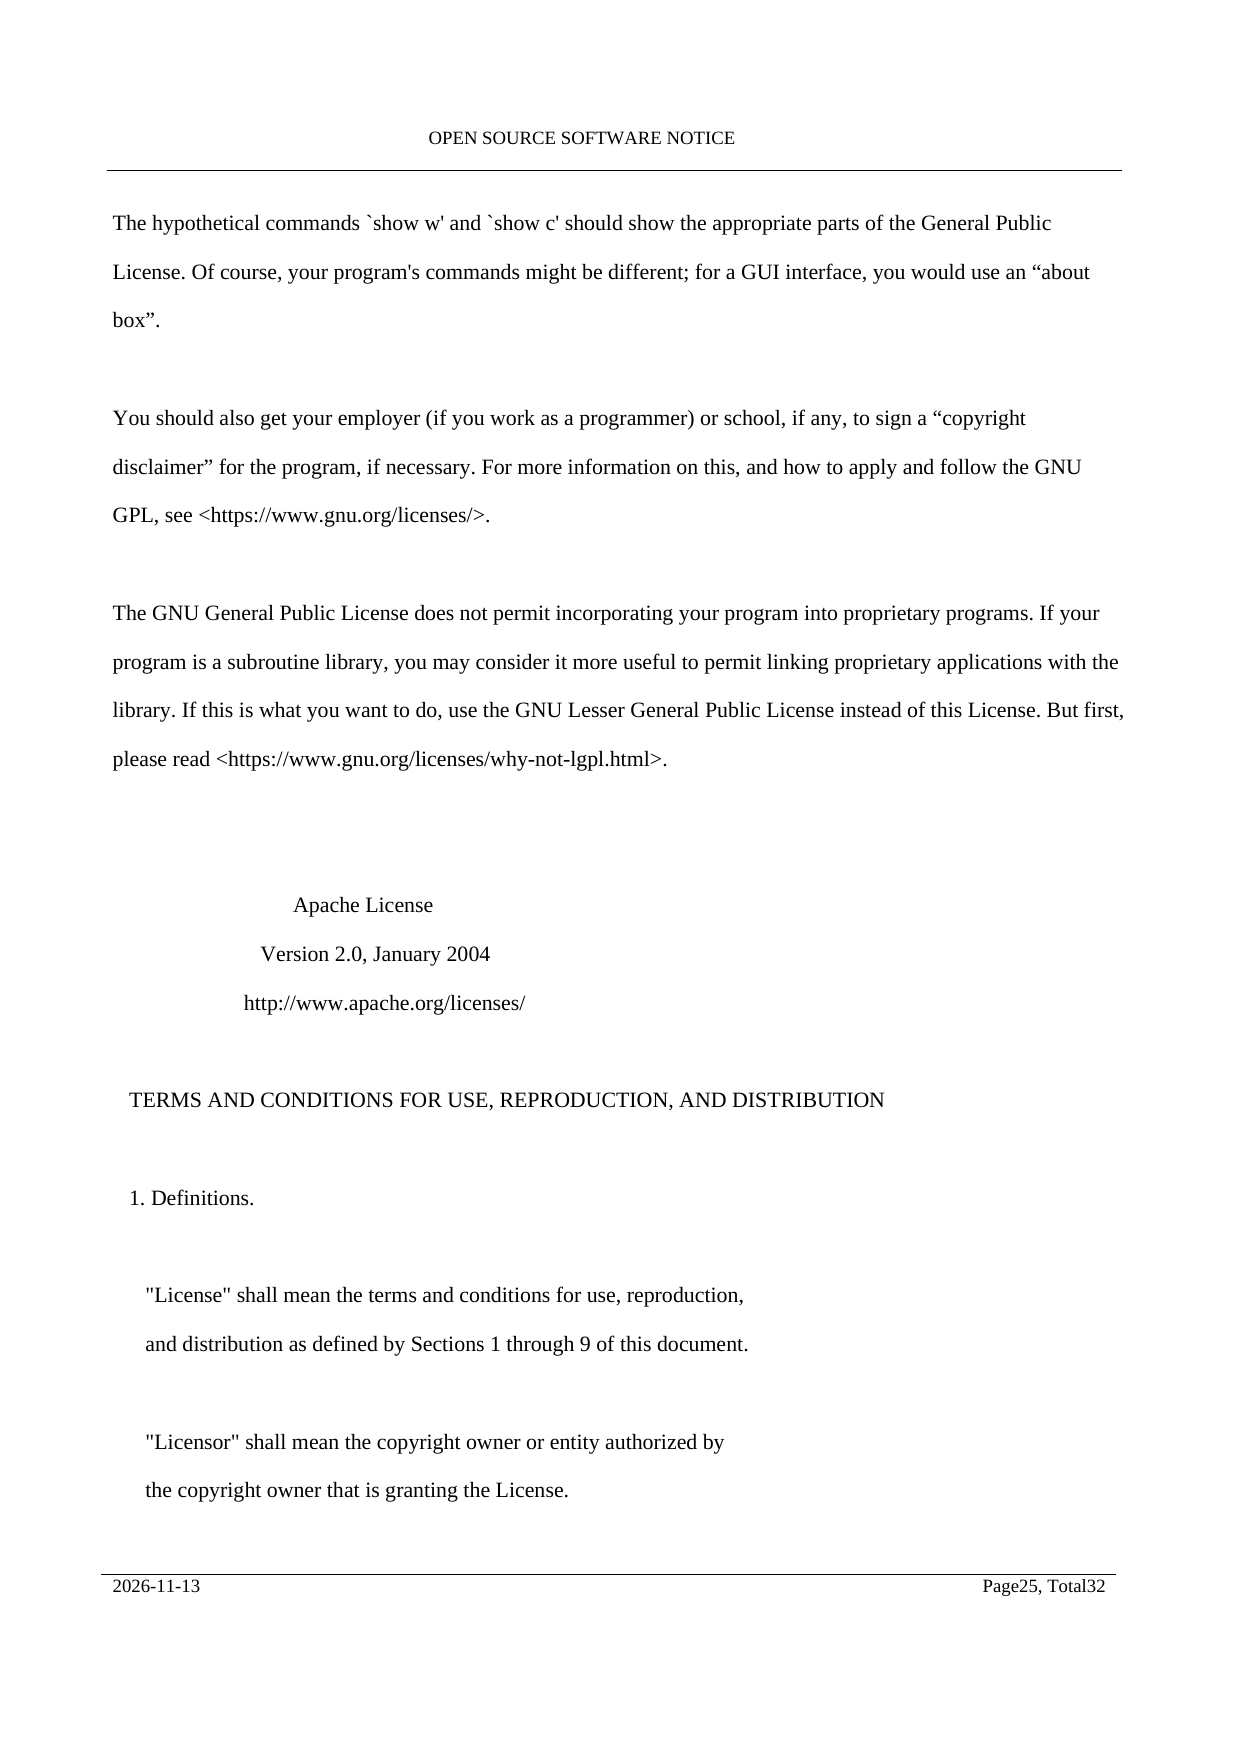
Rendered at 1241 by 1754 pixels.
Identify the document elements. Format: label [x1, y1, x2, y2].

text [112, 206, 1128, 1506]
